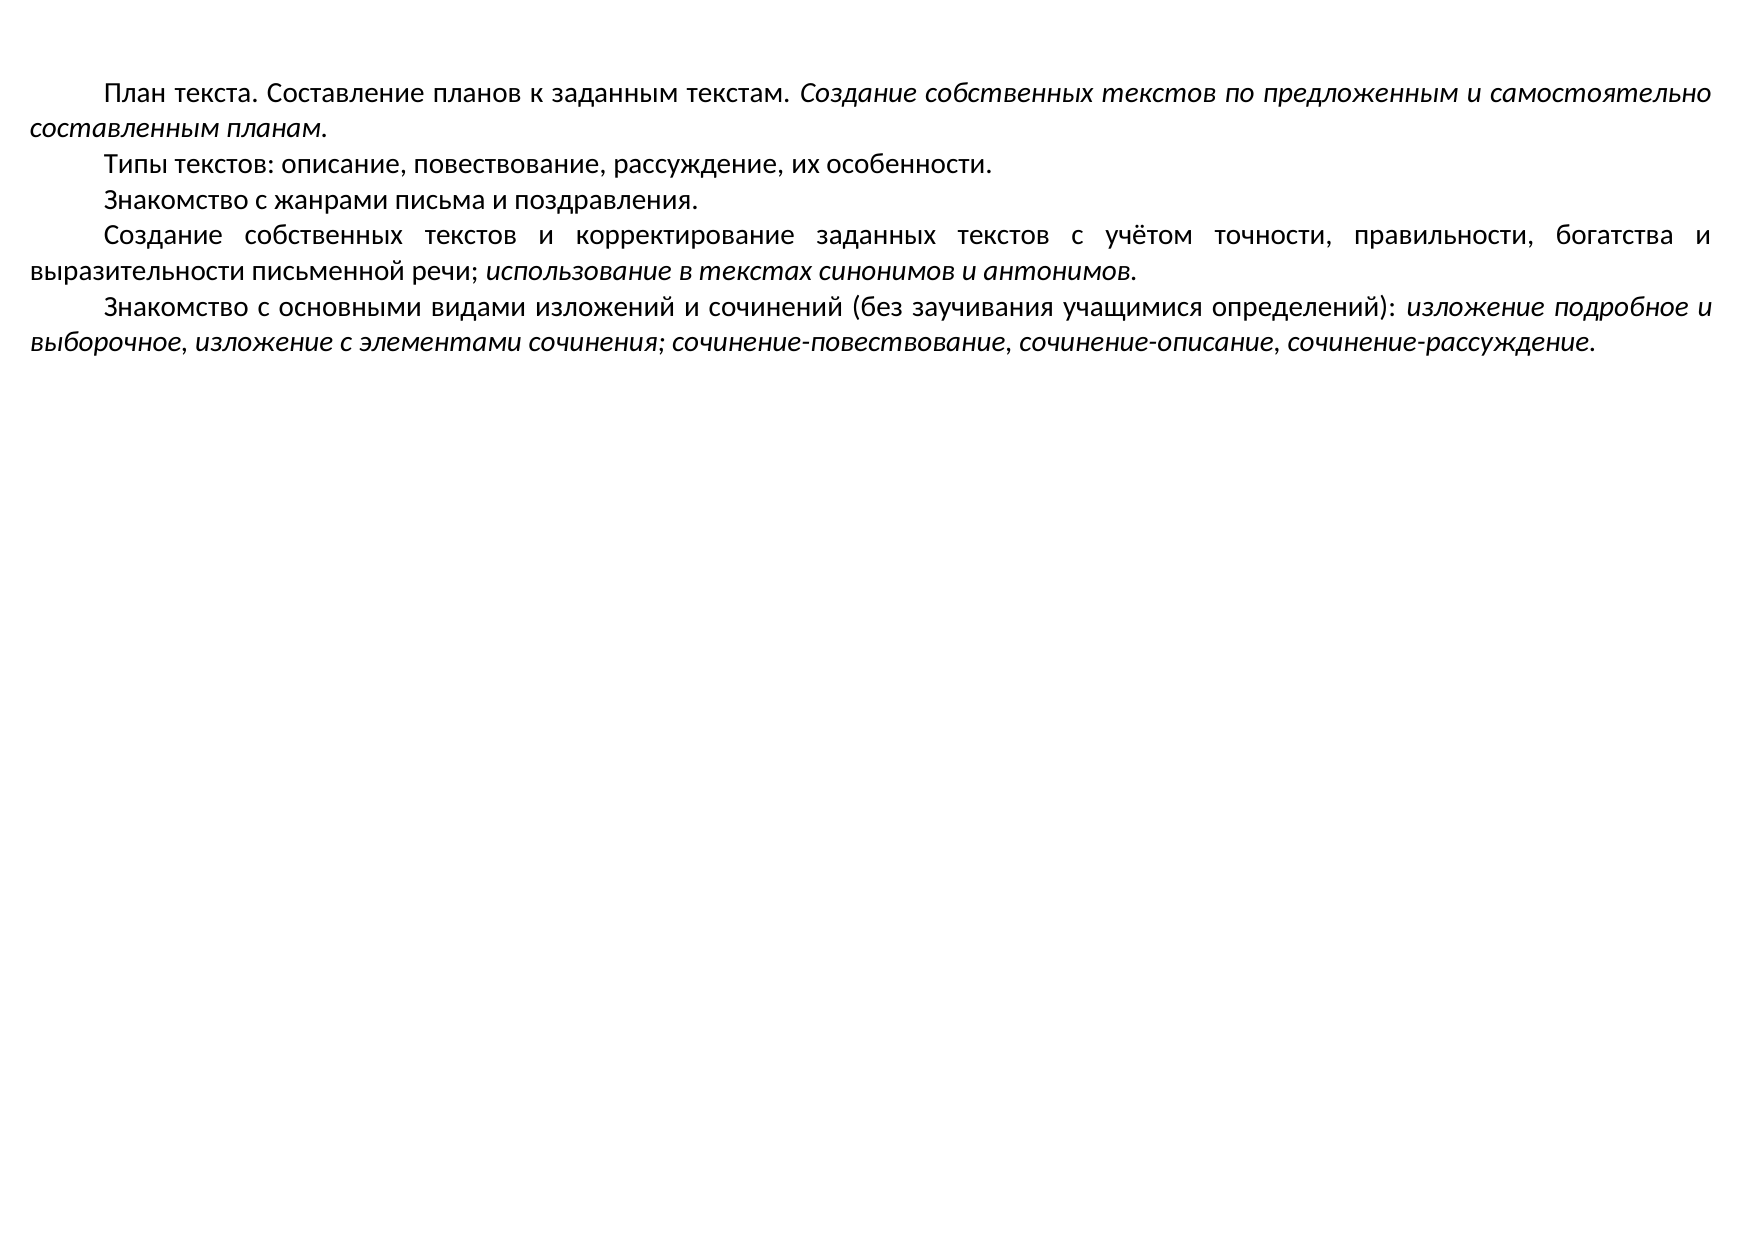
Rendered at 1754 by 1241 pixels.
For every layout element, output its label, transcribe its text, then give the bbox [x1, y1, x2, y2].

text План текста. Составление планов к заданным текстам. Создание собственных текстов по предложенным и самостоятельно составленным планам. [29, 74, 1713, 145]
text Создание собственных текстов и корректирование заданных текстов с учётом точности, правильности, богатства и выразительности письменной речи; использование в текстах синонимов и антонимов. [29, 216, 1713, 288]
text Типы текстов: описание, повествование, рассуждение, их особенности. [29, 145, 1713, 181]
text Знакомство с жанрами письма и поздравления. [29, 181, 1713, 216]
text Знакомство с основными видами изложений и сочинений (без заучивания учащимися определений): изложение подробное и выборочное, изложение с элементами сочинения; сочинение-повествование, сочинение-описание, сочинение-рассуждение. [29, 288, 1713, 359]
